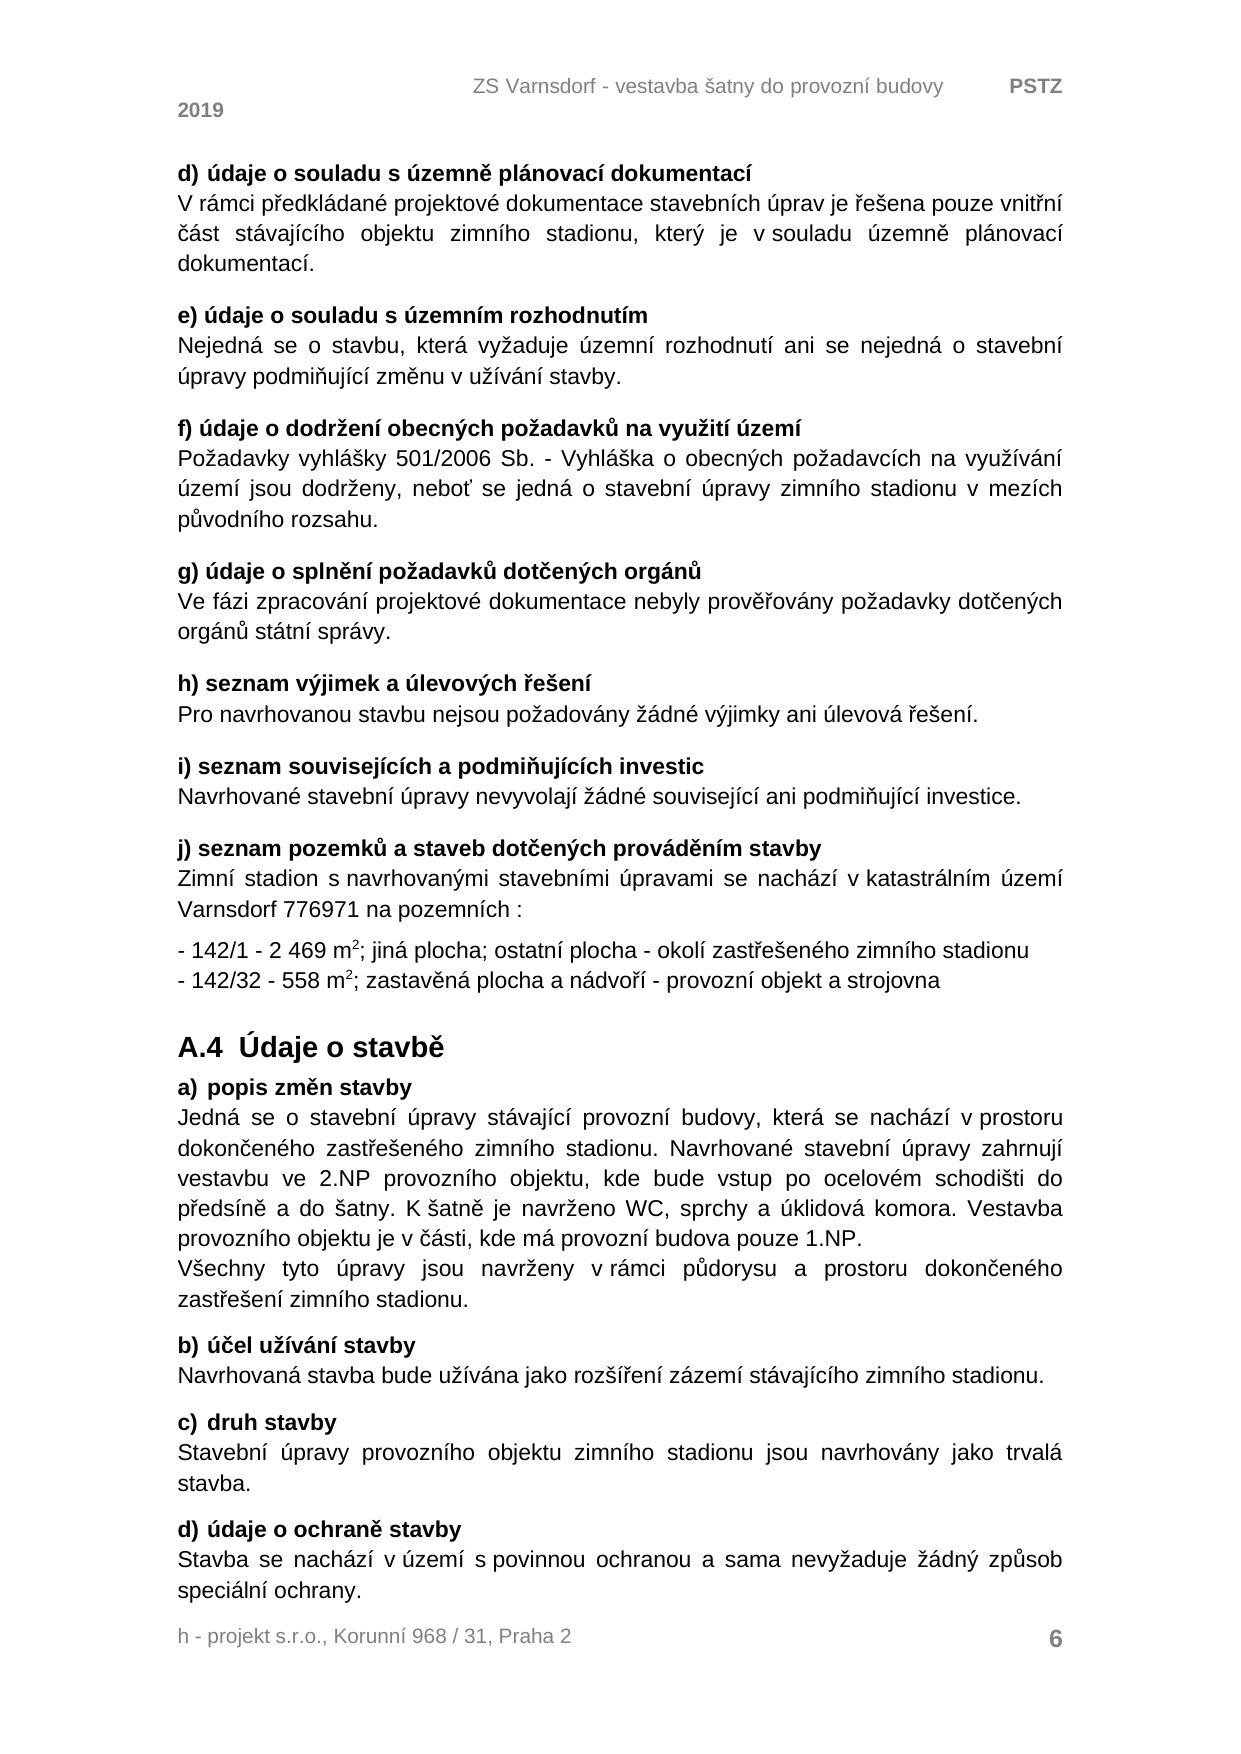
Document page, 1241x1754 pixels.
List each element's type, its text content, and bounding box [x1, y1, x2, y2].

text - 142/32 - 558 m2; zastavěná plocha a nádvoří - provozní objekt a strojovna [177, 967, 1063, 993]
text Navrhované stavební úpravy nevyvolají žádné související ani podmiňující investice. [177, 783, 1063, 809]
text Požadavky vyhlášky 501/2006 Sb. - Vyhláška o obecných požadavcích na využívání území jsou dodrženy, neboť se jedná o stavební úpravy zimního stadionu v mezích původního rozsahu. [177, 445, 1063, 532]
list popis změn stavby [177, 1074, 1063, 1101]
list druh stavby [177, 1409, 1063, 1436]
text g) údaje o splnění požadavků dotčených orgánů [177, 558, 1063, 584]
text V rámci předkládané projektové dokumentace stavebních úprav je řešena pouze vnitřní část stávajícího objektu zimního stadionu, který je v souladu územně plánovací dokumentací. [177, 190, 1063, 276]
text Stavební úpravy provozního objektu zimního stadionu jsou navrhovány jako trvalá stavba. [177, 1439, 1063, 1496]
text j) seznam pozemků a staveb dotčených prováděním stavby [177, 835, 1063, 861]
text h) seznam výjimek a úlevových řešení [177, 670, 1063, 697]
list údaje o ochraně stavby [177, 1516, 1063, 1543]
text Navrhovaná stavba bude užívána jako rozšíření zázemí stávajícího zimního stadionu. [177, 1362, 1063, 1389]
text Jedná se o stavební úpravy stávající provozní budovy, která se nachází v prostoru dokončeného zastřešeného zimního stadionu. Navrhované stavební úpravy zahrnují vestavbu ve 2.NP provozního objektu, kde bude vstup po ocelovém schodišti do předsíně a do šatny. K šatně je navrženo WC, sprchy a úklidová komora. Vestavba provozního objektu je v části, kde má provozní budova pouze 1.NP. [177, 1104, 1063, 1252]
list účel užívání stavby [177, 1332, 1063, 1359]
text Zimní stadion s navrhovanými stavebními úpravami se nachází v katastrálním území Varnsdorf 776971 na pozemních : [177, 865, 1063, 922]
text Stavba se nachází v území s povinnou ochranou a sama nevyžaduje žádný způsob speciální ochrany. [177, 1546, 1063, 1603]
text i) seznam souvisejících a podmiňujících investic [177, 753, 1063, 779]
text Ve fázi zpracování projektové dokumentace nebyly prověřovány požadavky dotčených orgánů státní správy. [177, 588, 1063, 644]
text e) údaje o souladu s územním rozhodnutím [177, 302, 1063, 329]
list údaje o souladu s územně plánovací dokumentací [177, 159, 1063, 186]
text - 142/1 - 2 469 m2; jiná plocha; ostatní plocha - okolí zastřešeného zimního stadionu [177, 937, 1063, 963]
text A.4 Údaje o stavbě [177, 1030, 1063, 1064]
text Nejedná se o stavbu, která vyžaduje územní rozhodnutí ani se nejedná o stavební úpravy podmiňující změnu v užívání stavby. [177, 332, 1063, 389]
text Pro navrhovanou stavbu nejsou požadovány žádné výjimky ani úlevová řešení. [177, 701, 1063, 727]
text f) údaje o dodržení obecných požadavků na využití území [177, 415, 1063, 441]
text Všechny tyto úpravy jsou navrženy v rámci půdorysu a prostoru dokončeného zastřešení zimního stadionu. [177, 1255, 1063, 1312]
